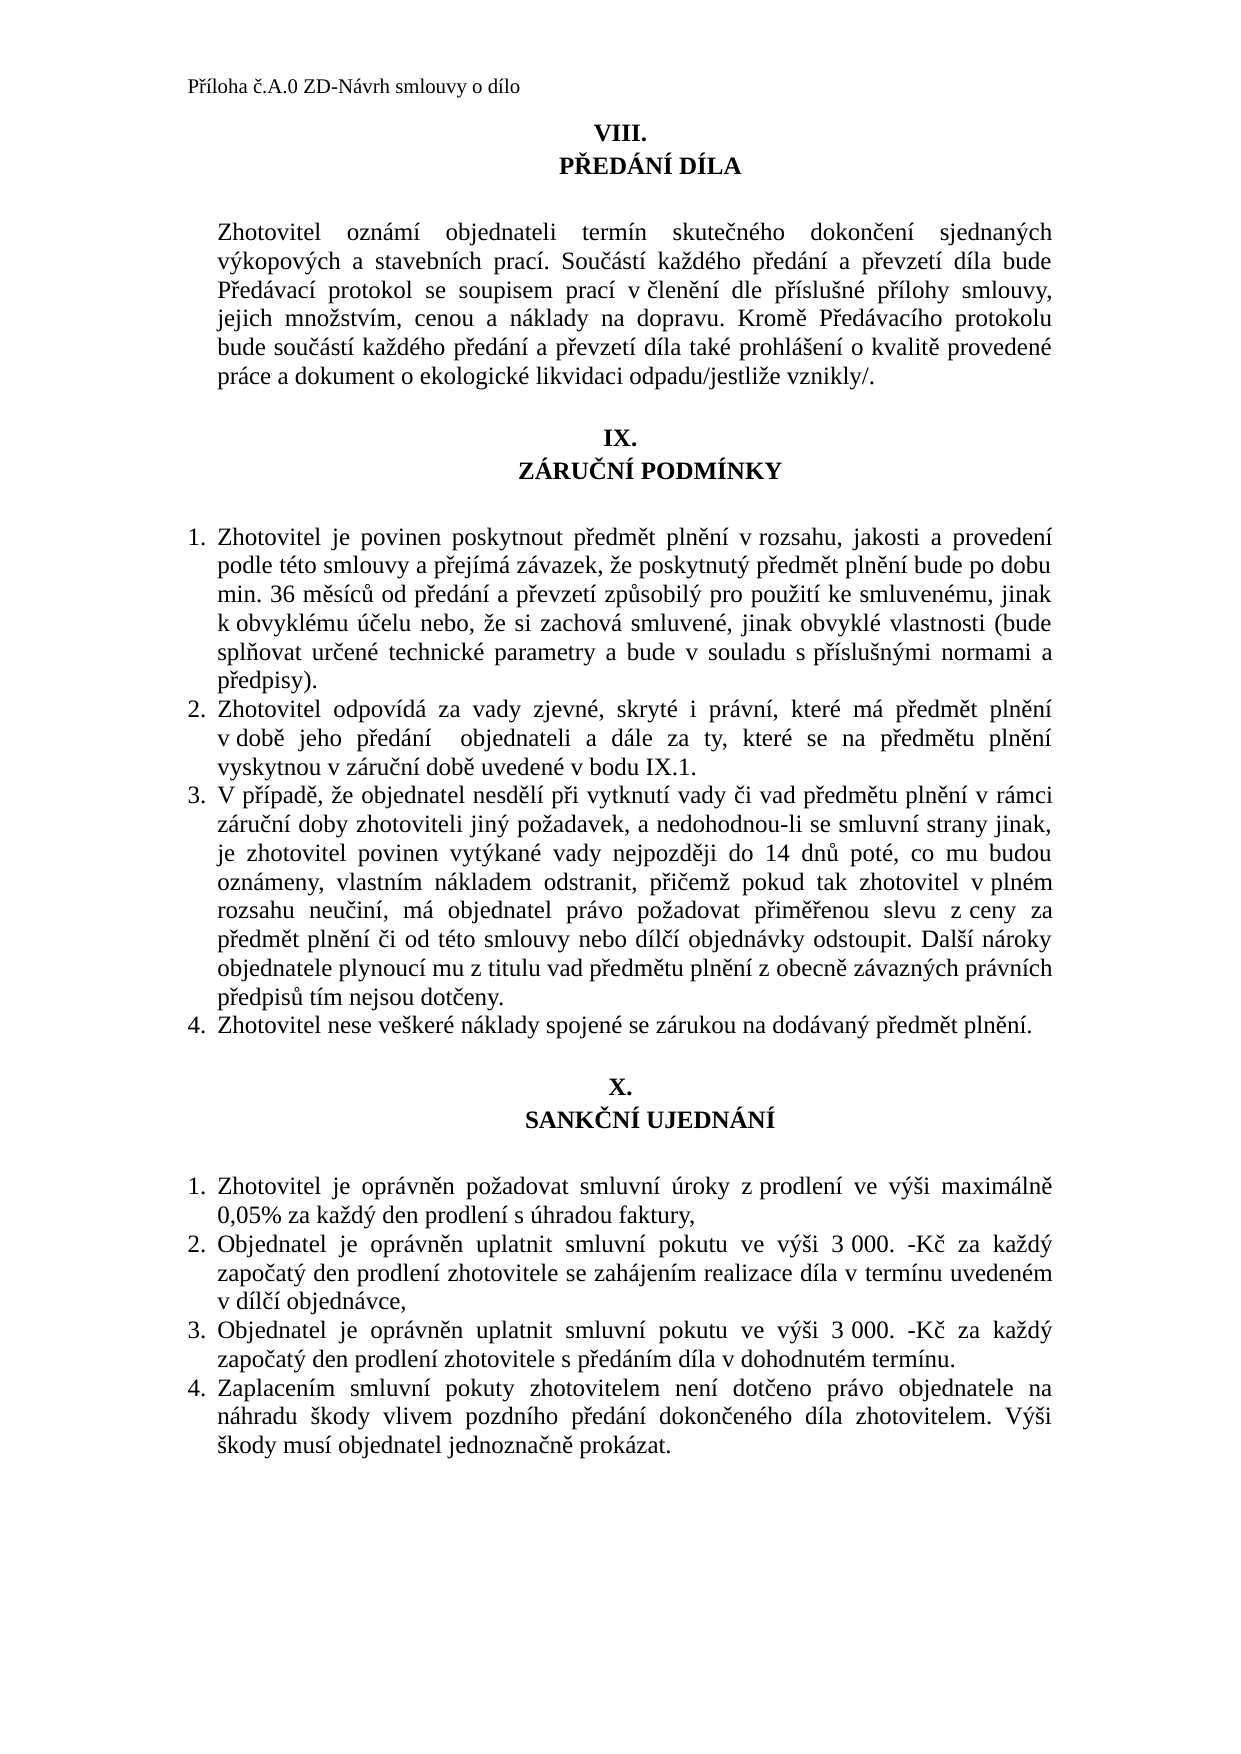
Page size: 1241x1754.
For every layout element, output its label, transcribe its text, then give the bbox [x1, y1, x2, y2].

list Objednatel je oprávněn uplatnit smluvní pokutu ve výši 3 000. -Kč za každý započatý den prodlení zhotovitele se zahájením realizace díla v termínu uvedeném v dílčí objednávce, [187, 1229, 1053, 1315]
text X. [187, 1072, 1053, 1101]
list V případě, že objednatel nesdělí při vytknutí vady či vad předmětu plnění v rámci záruční doby zhotoviteli jiný požadavek, a nedohodnou-li se smluvní strany jinak, je zhotovitel povinen vytýkané vady nejpozději do 14 dnů poté, co mu budou oznámeny, vlastním nákladem odstranit, přičemž pokud tak zhotovitel v plném rozsahu neučiní, má objednatel právo požadovat přiměřenou slevu z ceny za předmět plnění či od této smlouvy nebo dílčí objednávky odstoupit. Další nároky objednatele plynoucí mu z titulu vad předmětu plnění z obecně závazných právních předpisů tím nejsou dotčeny. [187, 781, 1053, 1011]
subtitle SANKČNÍ UJEDNÁNÍ [187, 1105, 1053, 1134]
subtitle PŘEDÁNÍ DÍLA [187, 151, 1053, 180]
list Zhotovitel je oprávněn požadovat smluvní úroky z prodlení ve výši maximálně 0,05% za každý den prodlení s úhradou faktury, [187, 1171, 1053, 1229]
list Zhotovitel je povinen poskytnout předmět plnění v rozsahu, jakosti a provedení podle této smlouvy a přejímá závazek, že poskytnutý předmět plnění bude po dobu min. 36 měsíců od předání a převzetí způsobilý pro použití ke smluvenému, jinak k obvyklému účelu nebo, že si zachová smluvené, jinak obvyklé vlastnosti (bude splňovat určené technické parametry a bude v souladu s příslušnými normami a předpisy). [187, 522, 1053, 694]
subtitle ZÁRUČNÍ PODMÍNKY [187, 456, 1053, 484]
list Objednatel je oprávněn uplatnit smluvní pokutu ve výši 3 000. -Kč za každý započatý den prodlení zhotovitele s předáním díla v dohodnutém termínu. [187, 1315, 1053, 1373]
list Zhotovitel odpovídá za vady zjevné, skryté i právní, které má předmět plnění v době jeho předání objednateli a dále za ty, které se na předmětu plnění vyskytnou v záruční době uvedené v bodu IX.1. [187, 694, 1053, 781]
text Zhotovitel oznámí objednateli termín skutečného dokončení sjednaných výkopových a stavebních prací. Součástí každého předání a převzetí díla bude Předávací protokol se soupisem prací v členění dle příslušné přílohy smlouvy, jejich množstvím, cenou a náklady na dopravu. Kromě Předávacího protokolu bude součástí každého předání a převzetí díla také prohlášení o kvalitě provedené práce a dokument o ekologické likvidaci odpadu/jestliže vznikly/. [217, 217, 1053, 390]
list Zhotovitel nese veškeré náklady spojené se zárukou na dodávaný předmět plnění. [187, 1011, 1053, 1039]
text VIII. [187, 118, 1053, 147]
list Zaplacením smluvní pokuty zhotovitelem není dotčeno právo objednatele na náhradu škody vlivem pozdního předání dokončeného díla zhotovitelem. Výši škody musí objednatel jednoznačně prokázat. [187, 1373, 1053, 1459]
text IX. [187, 423, 1053, 451]
